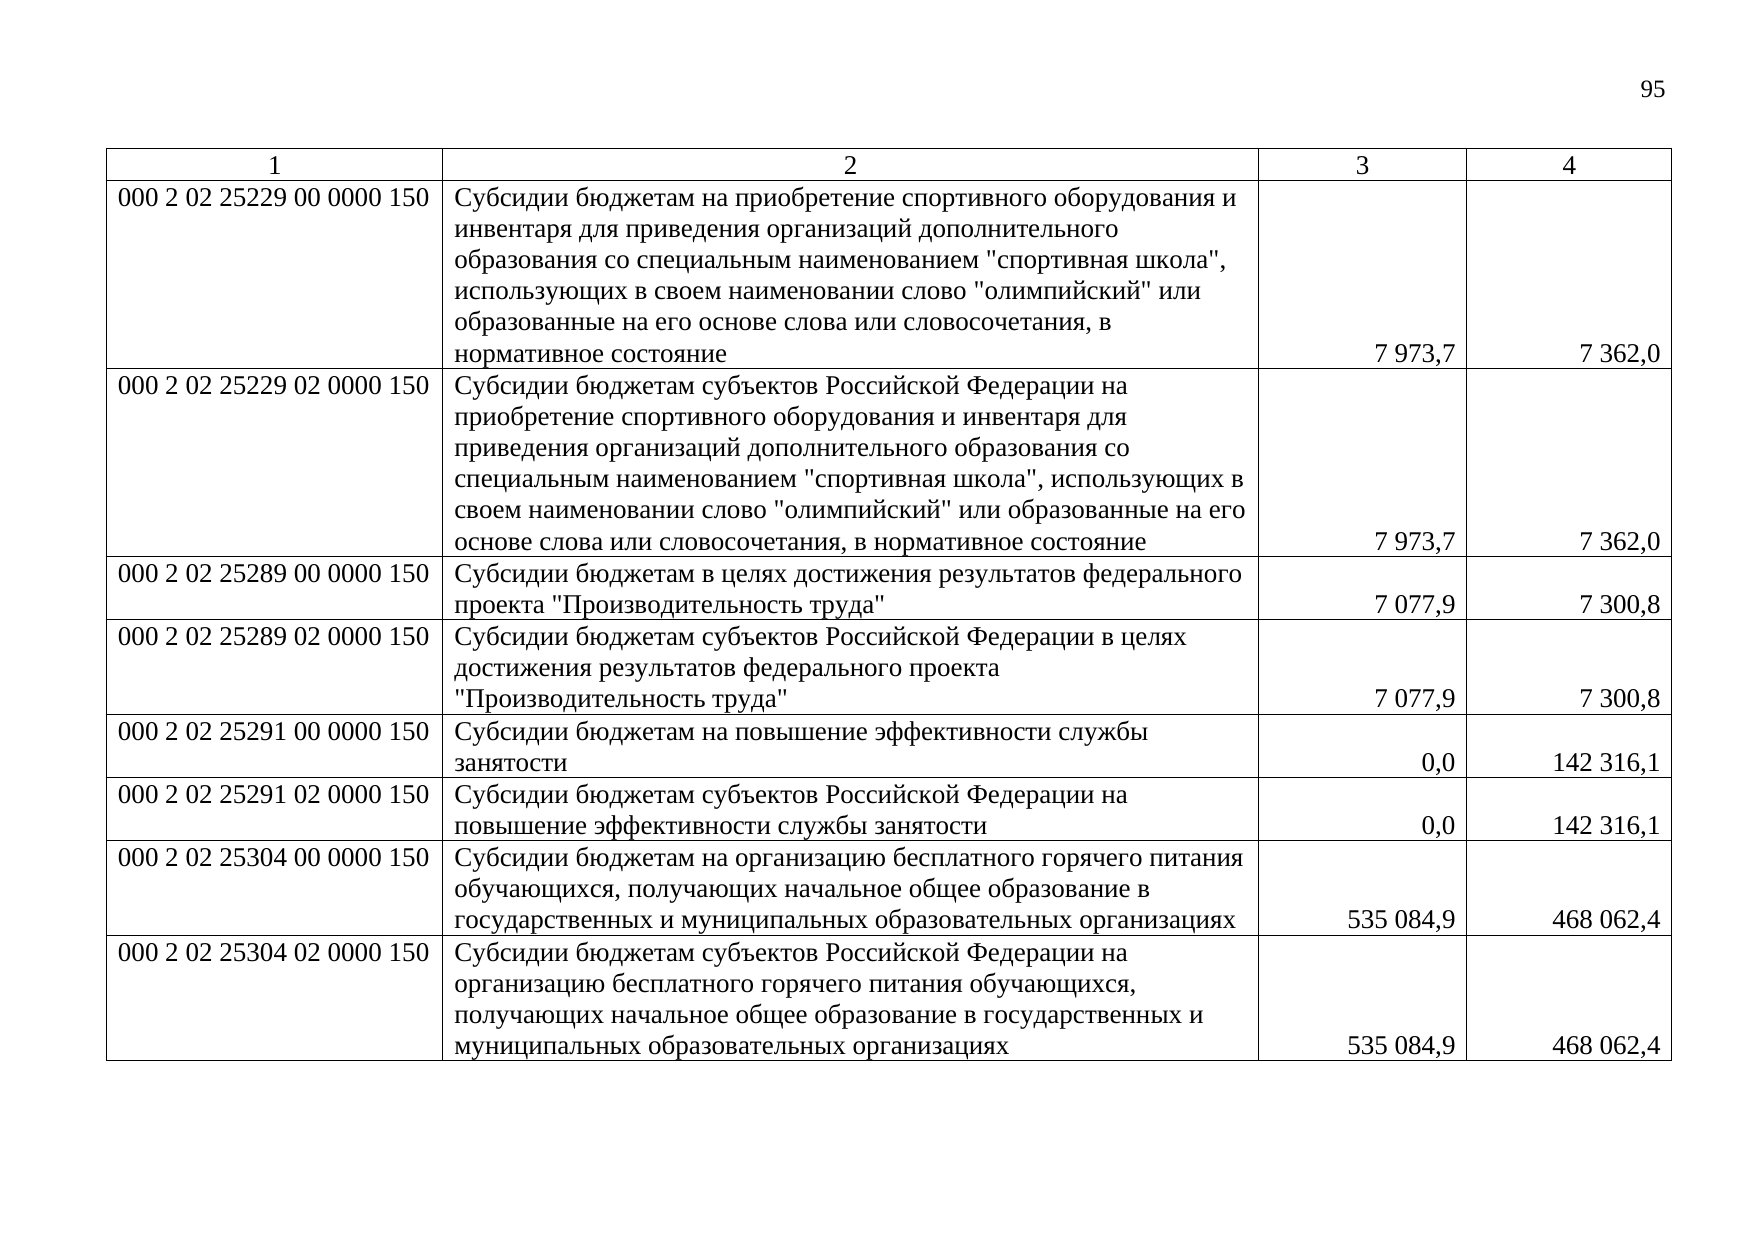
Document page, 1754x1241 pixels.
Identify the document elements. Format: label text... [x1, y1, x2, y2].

table_cell Субсидии бюджетам субъектов Российской Федерации на приобретение спортивного оборудования и инвентаря для приведения организаций дополнительного образования со специальным наименованием "спортивная школа", использующих в своем наименовании слово "олимпийский" или образованные на его основе слова или словосочетания, в нормативное состояние [443, 369, 1258, 556]
table_cell 535 084,9 [1259, 841, 1466, 935]
table_cell Субсидии бюджетам на повышение эффективности службы занятости [443, 715, 1258, 777]
table_cell 000 2 02 25289 00 0000 150 [107, 557, 442, 619]
table_cell 7 973,7 [1259, 369, 1466, 556]
table_cell Субсидии бюджетам на организацию бесплатного горячего питания обучающихся, получающих начальное общее образование в государственных и муниципальных образовательных организациях [443, 841, 1258, 935]
table_cell 535 084,9 [1259, 936, 1466, 1060]
table_cell 000 2 02 25229 02 0000 150 [107, 369, 442, 556]
table_cell 142 316,1 [1467, 778, 1671, 840]
table_cell 7 362,0 [1467, 369, 1671, 556]
table_cell Субсидии бюджетам субъектов Российской Федерации в целях достижения результатов федерального проекта "Производительность труда" [443, 620, 1258, 713]
table_cell 000 2 02 25291 02 0000 150 [107, 778, 442, 840]
table_cell 7 300,8 [1467, 557, 1671, 619]
table_cell Субсидии бюджетам на приобретение спортивного оборудования и инвентаря для приведения организаций дополнительного образования со специальным наименованием "спортивная школа", использующих в своем наименовании слово "олимпийский" или образованные на его основе слова или словосочетания, в нормативное состояние [443, 181, 1258, 368]
table_cell 000 2 02 25291 00 0000 150 [107, 715, 442, 777]
table_header 3 [1259, 149, 1466, 180]
table_cell 7 973,7 [1259, 181, 1466, 368]
table_cell Субсидии бюджетам субъектов Российской Федерации на повышение эффективности службы занятости [443, 778, 1258, 840]
table_cell 000 2 02 25304 02 0000 150 [107, 936, 442, 1060]
table_cell 142 316,1 [1467, 715, 1671, 777]
table_cell Субсидии бюджетам в целях достижения результатов федерального проекта "Производительность труда" [443, 557, 1258, 619]
table_cell 0,0 [1259, 715, 1466, 777]
table_header 4 [1467, 149, 1671, 180]
table_header 1 [107, 149, 442, 180]
table_cell 7 300,8 [1467, 620, 1671, 713]
table_cell 000 2 02 25289 02 0000 150 [107, 620, 442, 713]
table_header 2 [443, 149, 1258, 180]
table_cell 000 2 02 25229 00 0000 150 [107, 181, 442, 368]
table_cell 468 062,4 [1467, 936, 1671, 1060]
table_cell 7 362,0 [1467, 181, 1671, 368]
table_cell 7 077,9 [1259, 557, 1466, 619]
table_cell Субсидии бюджетам субъектов Российской Федерации на организацию бесплатного горячего питания обучающихся, получающих начальное общее образование в государственных и муниципальных образовательных организациях [443, 936, 1258, 1060]
table_cell 7 077,9 [1259, 620, 1466, 713]
table_cell 000 2 02 25304 00 0000 150 [107, 841, 442, 935]
table_cell 468 062,4 [1467, 841, 1671, 935]
table_cell 0,0 [1259, 778, 1466, 840]
